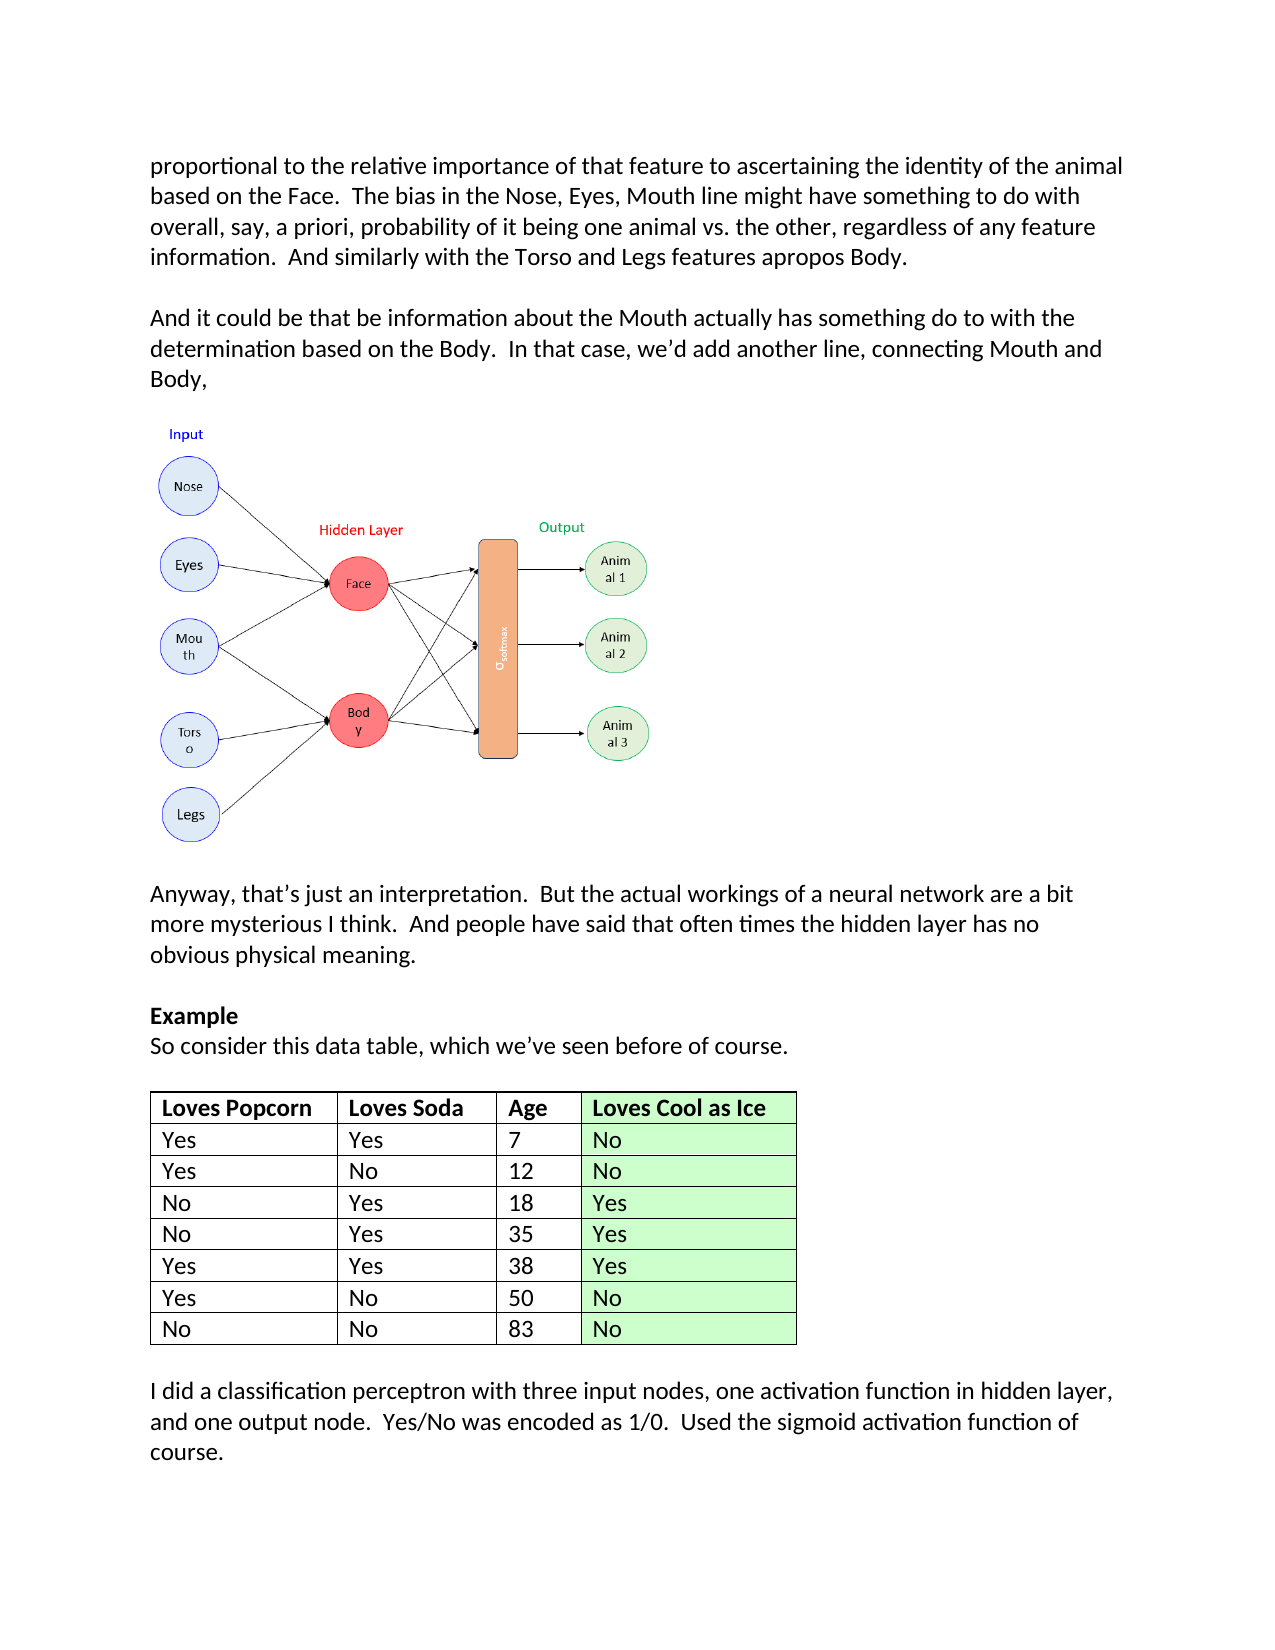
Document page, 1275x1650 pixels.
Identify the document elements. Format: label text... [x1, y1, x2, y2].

table_cell No [582, 1124, 796, 1154]
table_cell Yes [338, 1124, 496, 1154]
table_cell No [151, 1187, 337, 1218]
table_cell Yes [338, 1219, 496, 1249]
table_cell No [151, 1313, 337, 1344]
table_cell No [338, 1313, 496, 1344]
table_cell No [582, 1313, 796, 1344]
table_cell 12 [497, 1156, 581, 1186]
text Anyway, that’s just an interpretation. But the actual workings of a neural network are a bit more mysterious I think. And people have said that often times the hidden layer has no obvious physical meaning. [150, 878, 1125, 969]
text I did a classification perceptron with three input nodes, one activation function in hidden layer, and one output node. Yes/No was encoded as 1/0. Used the sigmoid activation function of course. [150, 1375, 1125, 1467]
table_cell Yes [582, 1219, 796, 1249]
table_cell Yes [582, 1187, 796, 1218]
picture [150, 424, 653, 848]
table_cell No [338, 1156, 496, 1186]
table_cell Yes [338, 1250, 496, 1281]
table_header Age [497, 1093, 581, 1123]
table_cell 18 [497, 1187, 581, 1218]
text And it could be that be information about the Mouth actually has something do to with the determination based on the Body. In that case, we’d add another line, connecting Mouth and Body, [150, 303, 1125, 394]
table_cell Yes [582, 1250, 796, 1281]
text Example [150, 1000, 1125, 1030]
table_header Loves Cool as Ice [582, 1093, 796, 1123]
table_cell No [582, 1156, 796, 1186]
table_header Loves Popcorn [151, 1093, 337, 1123]
table_cell Yes [151, 1124, 337, 1154]
table_cell Yes [151, 1250, 337, 1281]
table_cell 35 [497, 1219, 581, 1249]
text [150, 150, 1125, 272]
table_cell 7 [497, 1124, 581, 1154]
text So consider this data table, which we’ve seen before of course. [150, 1030, 1125, 1061]
table_cell 83 [497, 1313, 581, 1344]
table_header Loves Soda [338, 1093, 496, 1123]
table_cell No [582, 1282, 796, 1312]
table_cell Yes [338, 1187, 496, 1218]
table_cell No [151, 1219, 337, 1249]
table_cell 38 [497, 1250, 581, 1281]
table_cell 50 [497, 1282, 581, 1312]
table_cell No [338, 1282, 496, 1312]
table_cell Yes [151, 1156, 337, 1186]
table_cell Yes [151, 1282, 337, 1312]
